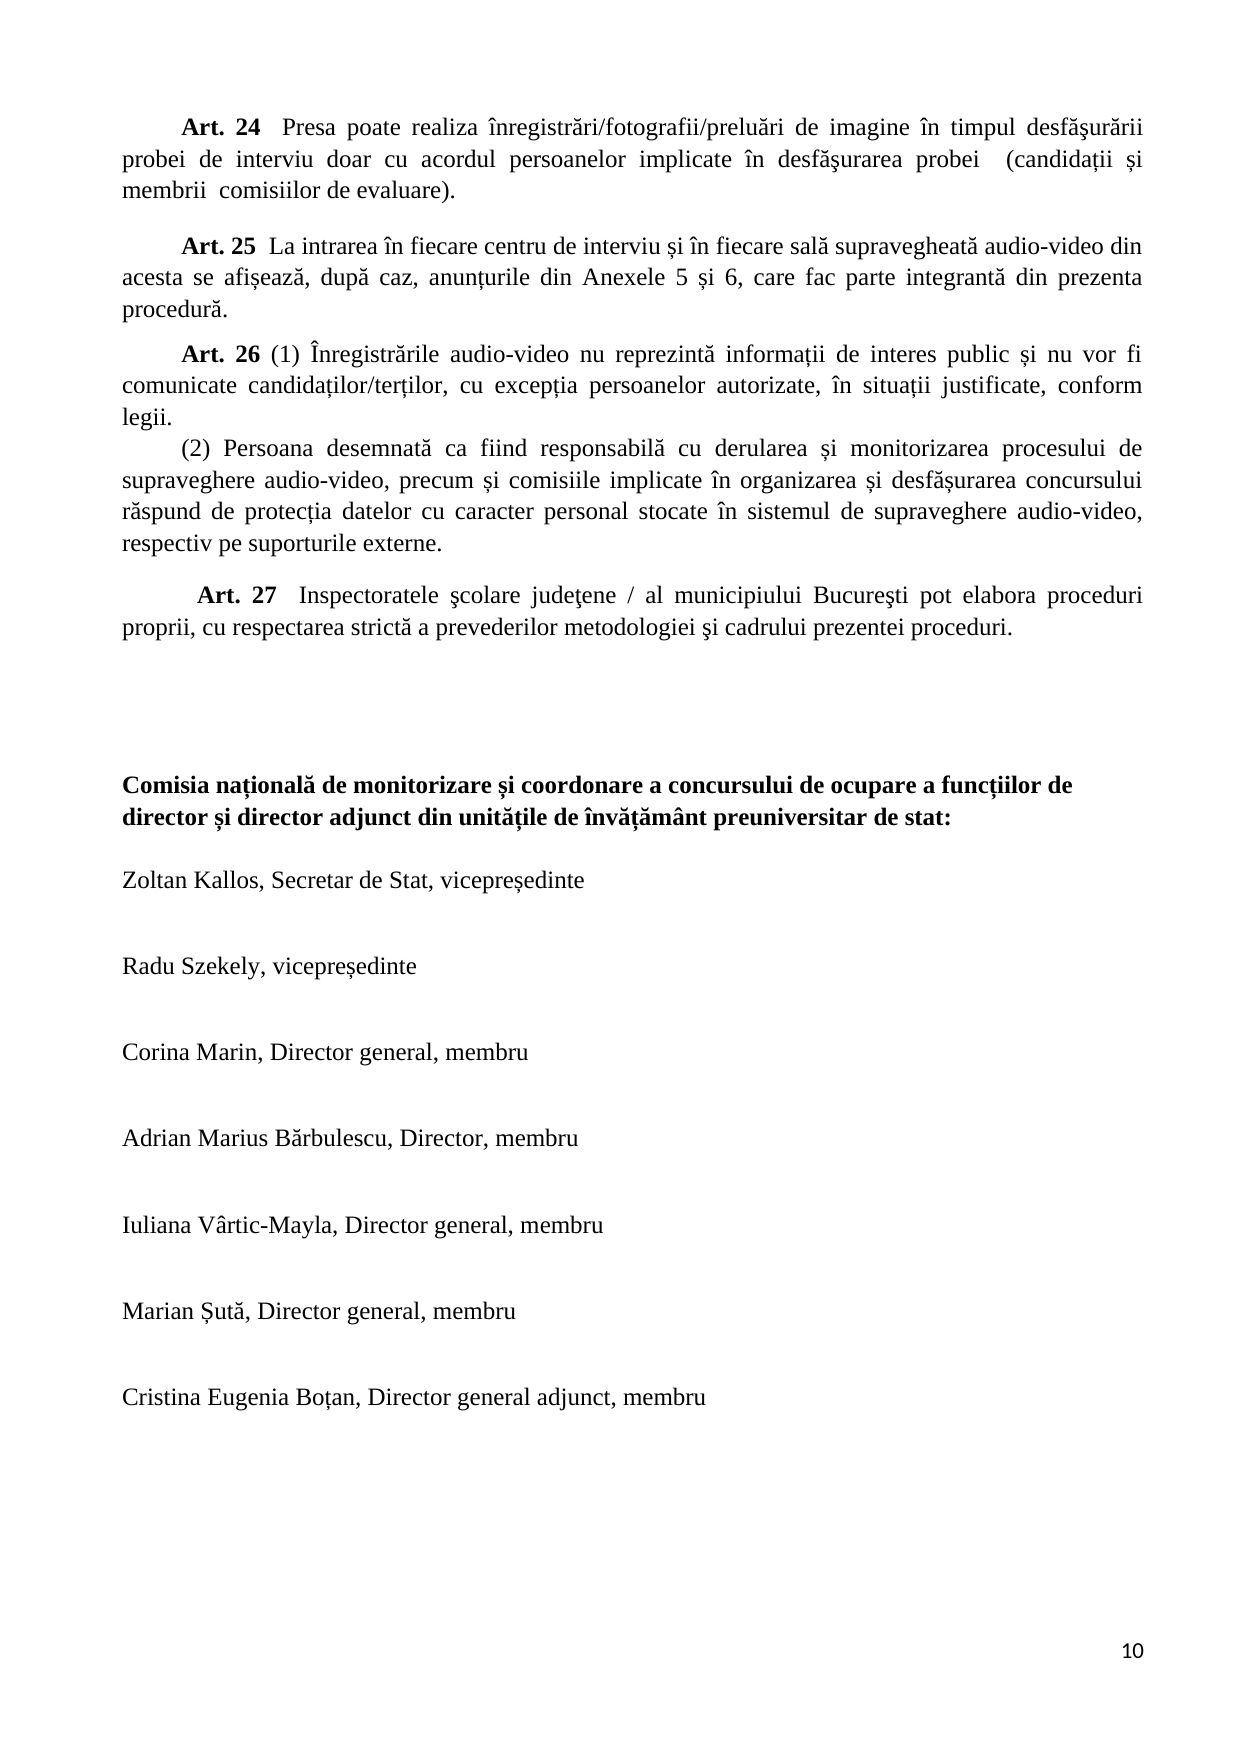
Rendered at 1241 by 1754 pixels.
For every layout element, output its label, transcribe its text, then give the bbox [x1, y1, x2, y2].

text Zoltan Kallos, Secretar de Stat, vicepreședinte [122, 865, 1144, 893]
text Iuliana Vârtic-Mayla, Director general, membru [122, 1210, 1144, 1238]
text Art. 25 La intrarea în fiecare centru de interviu și în fiecare sală supravegheată audio-video din acesta se afișează, după caz, anunțurile din Anexele 5 și 6, care fac parte integrantă din prezenta procedură. [122, 231, 1144, 323]
text Adrian Marius Bărbulescu, Director, membru [122, 1123, 1144, 1152]
text Art. 26 (1) Înregistrările audio-video nu reprezintă informații de interes public și nu vor fi comunicate candidaților/terților, cu excepția persoanelor autorizate, în situații justificate, conform legii. [122, 339, 1144, 431]
text Marian Șută, Director general, membru [122, 1296, 1144, 1325]
text Art. 27 Inspectoratele şcolare judeţene / al municipiului Bucureşti pot elabora proceduri proprii, cu respectarea strictă a prevederilor metodologiei şi cadrului prezentei proceduri. [122, 581, 1144, 641]
text (2) Persoana desemnată ca fiind responsabilă cu derularea și monitorizarea procesului de supraveghere audio-video, precum și comisiile implicate în organizarea și desfășurarea concursului răspund de protecția datelor cu caracter personal stocate în sistemul de supraveghere audio-video, respectiv pe suporturile externe. [122, 433, 1144, 557]
text Art. 24 Presa poate realiza înregistrări/fotografii/preluări de imagine în timpul desfăşurării probei de interviu doar cu acordul persoanelor implicate în desfăşurarea probei (candidații și membrii comisiilor de evaluare). [122, 112, 1144, 204]
text Corina Marin, Director general, membru [122, 1037, 1144, 1066]
text Cristina Eugenia Boțan, Director general adjunct, membru [122, 1382, 1144, 1411]
text Comisia națională de monitorizare și coordonare a concursului de ocupare a funcțiilor de director și director adjunct din unitățile de învățământ preuniversitar de stat: [122, 770, 1144, 830]
text Radu Szekely, vicepreședinte [122, 951, 1144, 980]
